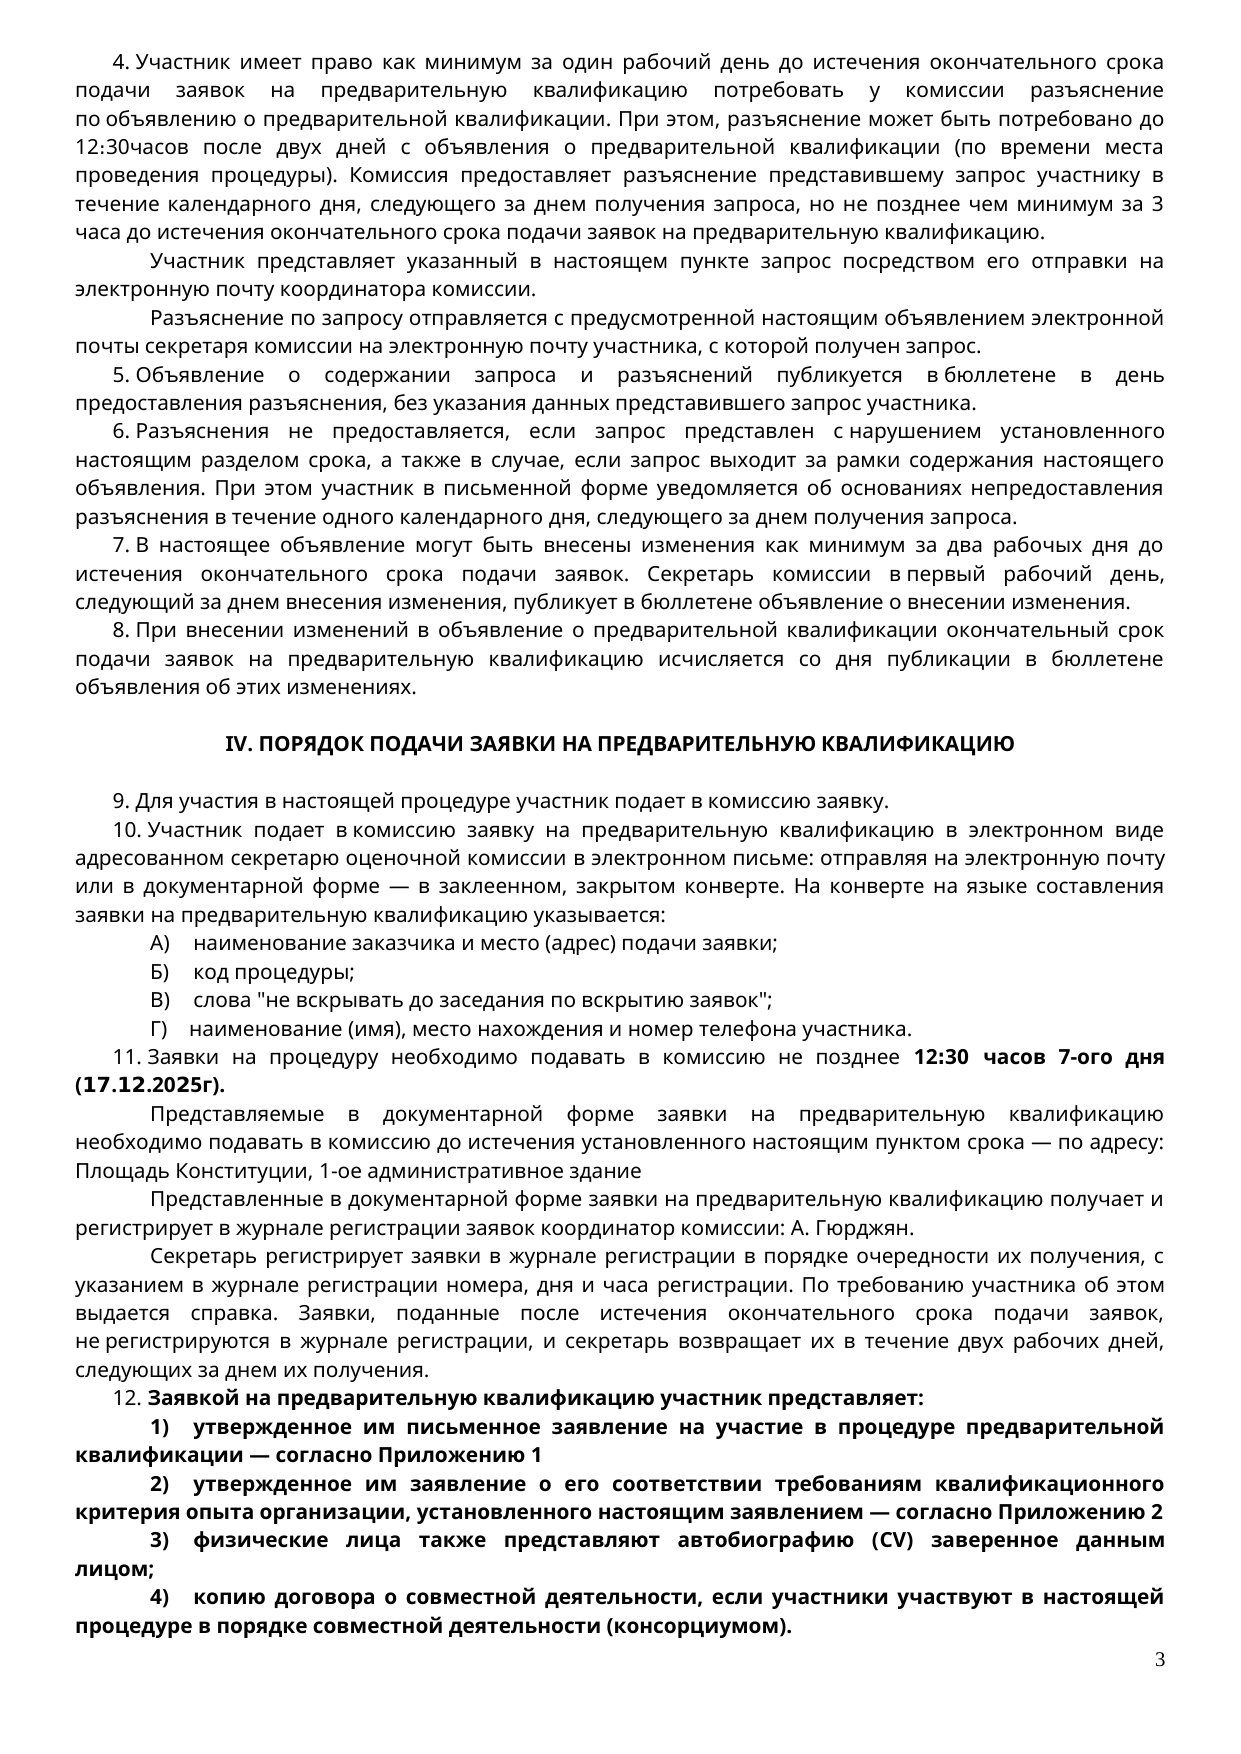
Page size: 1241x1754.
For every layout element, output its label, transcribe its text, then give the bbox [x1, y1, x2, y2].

list Объявление о содержании запроса и разъяснений публикуется в бюллетене в день предоставления разъяснения, без указания данных представившего запрос участника. [75, 360, 1165, 417]
text IV. ПОРЯДОК ПОДАЧИ ЗАЯВКИ НА ПРЕДВАРИТЕЛЬНУЮ КВАЛИФИКАЦИЮ [75, 729, 1165, 758]
list Участник имеет право как минимум за один рабочий день до истечения окончательного срока подачи заявок на предварительную квалификацию потребовать у комиссии разъяснение по объявлению о предварительной квалификации. При этом, разъяснение может быть потребовано до 12։30часов после двух дней с объявления о предварительной квалификации (по времени места проведения процедуры). Комиссия предоставляет разъяснение представившему запрос участнику в течение календарного дня, следующего за днем получения запроса, но не позднее чем минимум за 3 часа до истечения окончательного срока подачи заявок на предварительную квалификацию. [75, 47, 1165, 246]
text 3) физические лица также представляют автобиографию (CV) заверенное данным лицом; [75, 1526, 1165, 1582]
list При внесении изменений в объявление о предварительной квалификации окончательный срок подачи заявок на предварительную квалификацию исчисляется со дня публикации в бюллетене объявления об этих изменениях. [75, 616, 1165, 701]
text 4) копию договора о совместной деятельности, если участники участвуют в настоящей процедуре в порядке совместной деятельности (консорциумом). [75, 1582, 1165, 1639]
text 2) утвержденное им заявление о его соответствии требованиям квалификационного критерия опыта организации, установленного настоящим заявлением — согласно Приложению 2 [75, 1469, 1165, 1526]
text В) слова "не вскрывать до заседания по вскрытию заявок"; [75, 985, 1165, 1014]
text Представленные в документарной форме заявки на предварительную квалификацию получает и регистрирует в журнале регистрации заявок координатор комиссии: А. Гюрджян. [75, 1184, 1165, 1241]
list В настоящее объявление могут быть внесены изменения как минимум за два рабочых дня до истечения окончательного срока подачи заявок. Секретарь комиссии в первый рабочий день, следующий за днем внесения изменения, публикует в бюллетене объявление о внесении изменения. [75, 530, 1165, 616]
text Секретарь регистрирует заявки в журнале регистрации в порядке очередности их получения, с указанием в журнале регистрации номера, дня и часа регистрации. По требованию участника об этом выдается справка. Заявки, поданные после истечения окончательного срока подачи заявок, не регистрируются в журнале регистрации, и секретарь возвращает их в течение двух рабочих дней, следующих за днем их получения. [75, 1241, 1165, 1383]
list Разъяснения не предоставляется, если запрос представлен с нарушением установленного настоящим разделом срока, а также в случае, если запрос выходит за рамки содержания настоящего объявления. При этом участник в письменной форме уведомляется об основаниях непредоставления разъяснения в течение одного календарного дня, следующего за днем получения запроса. [75, 417, 1165, 530]
list Заявкой на предварительную квалификацию участник представляет: [75, 1383, 1165, 1412]
list Заявки на процедуру необходимо подавать в комиссию не позднее 12։30 часов 7-ого дня (17.12.2025г). [75, 1042, 1165, 1099]
text Участник представляет указанный в настоящем пункте запрос посредством его отправки на электронную почту координатора комиссии. [75, 246, 1165, 303]
text A) наименование заказчика и место (адрес) подачи заявки; [75, 928, 1165, 957]
list Для участия в настоящей процедуре участник подает в комиссию заявку. [75, 786, 1165, 815]
list Участник подает в комиссию заявку на предварительную квалификацию в электронном виде адресованном секретарю оценочной комиссии в электронном письме: отправляя на электронную почту или в документарной форме — в заклеенном, закрытом конверте. На конверте на языке составления заявки на предварительную квалификацию указывается: [75, 815, 1165, 928]
text Разъяснение по запросу отправляется с предусмотренной настоящим объявлением электронной почты секретаря комиссии на электронную почту участника, с которой получен запрос. [75, 303, 1165, 360]
text Б) код процедуры; [75, 957, 1165, 985]
text 1) утвержденное им письменное заявление на участие в процедуре предварительной квалификации — согласно Приложению 1 [75, 1412, 1165, 1469]
text Представляемые в документарной форме заявки на предварительную квалификацию необходимо подавать в комиссию до истечения установленного настоящим пунктом срока — по адресу: Площадь Конституции, 1-ое административное здание [75, 1099, 1165, 1184]
text Г) наименование (имя), место нахождения и номер телефона участника. [75, 1014, 1165, 1042]
